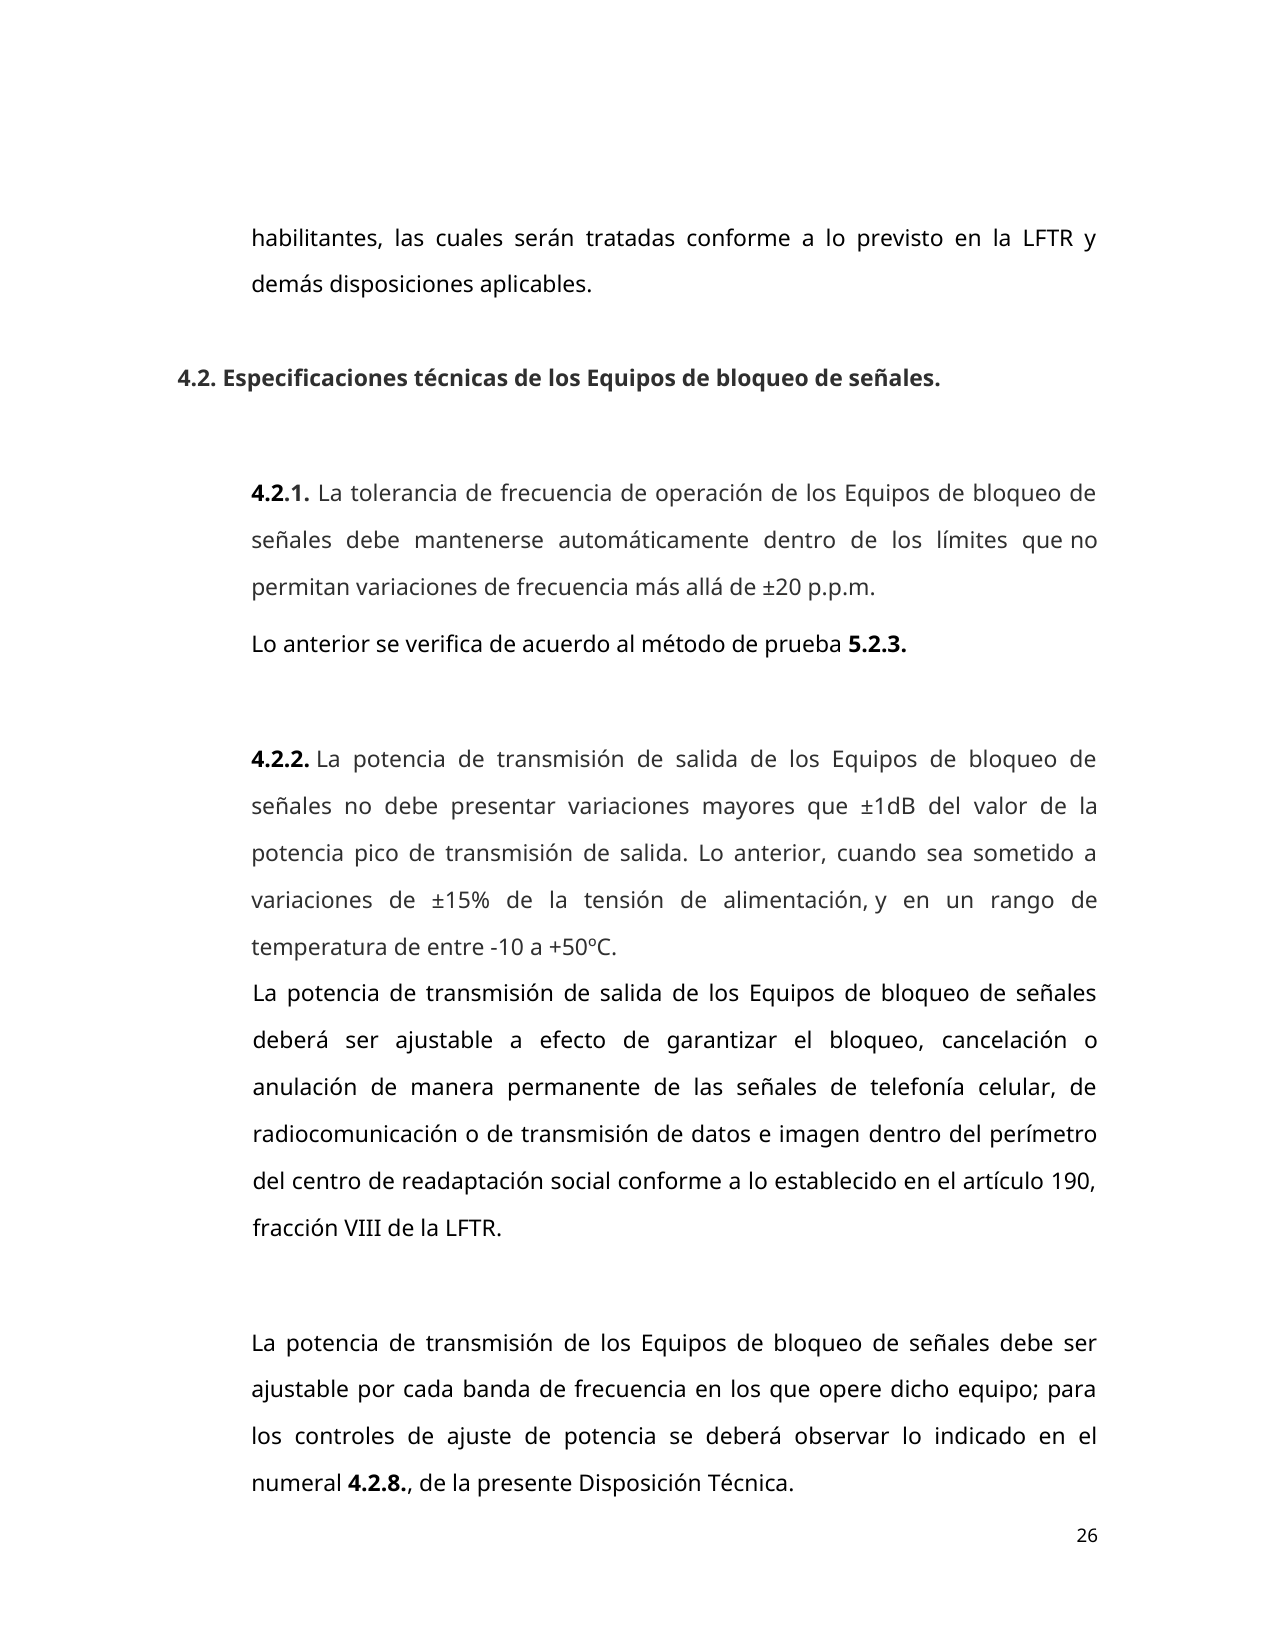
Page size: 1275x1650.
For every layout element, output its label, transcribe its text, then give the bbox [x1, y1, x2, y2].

text 4.2. Especificaciones técnicas de los Equipos de bloqueo de señales. [177, 362, 1098, 393]
text La potencia de transmisión de los Equipos de bloqueo de señales debe ser ajustable por cada banda de frecuencia en los que opere dicho equipo; para los controles de ajuste de potencia se deberá observar lo indicado en el numeral 4.2.8., de la presente Disposición Técnica. [251, 1326, 1098, 1498]
text La potencia de transmisión de salida de los Equipos de bloqueo de señales deberá ser ajustable a efecto de garantizar el bloqueo, cancelación o anulación de manera permanente de las señales de telefonía celular, de radiocomunicación o de transmisión de datos e imagen dentro del perímetro del centro de readaptación social conforme a lo establecido en el artículo 190, fracción VIII de la LFTR. [252, 977, 1098, 1243]
text Lo anterior se verifica de acuerdo al método de prueba 5.2.3. [251, 628, 1098, 659]
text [251, 222, 1098, 300]
text 4.2.1. La tolerancia de frecuencia de operación de los Equipos de bloqueo de señales debe mantenerse automáticamente dentro de los límites que no permitan variaciones de frecuencia más allá de ±20 p.p.m. [251, 477, 1098, 602]
text 4.2.2. La potencia de transmisión de salida de los Equipos de bloqueo de señales no debe presentar variaciones mayores que ±1dB del valor de la potencia pico de transmisión de salida. Lo anterior, cuando sea sometido a variaciones de ±15% de la tensión de alimentación, y en un rango de temperatura de entre -10 a +50ºC. [251, 743, 1098, 962]
